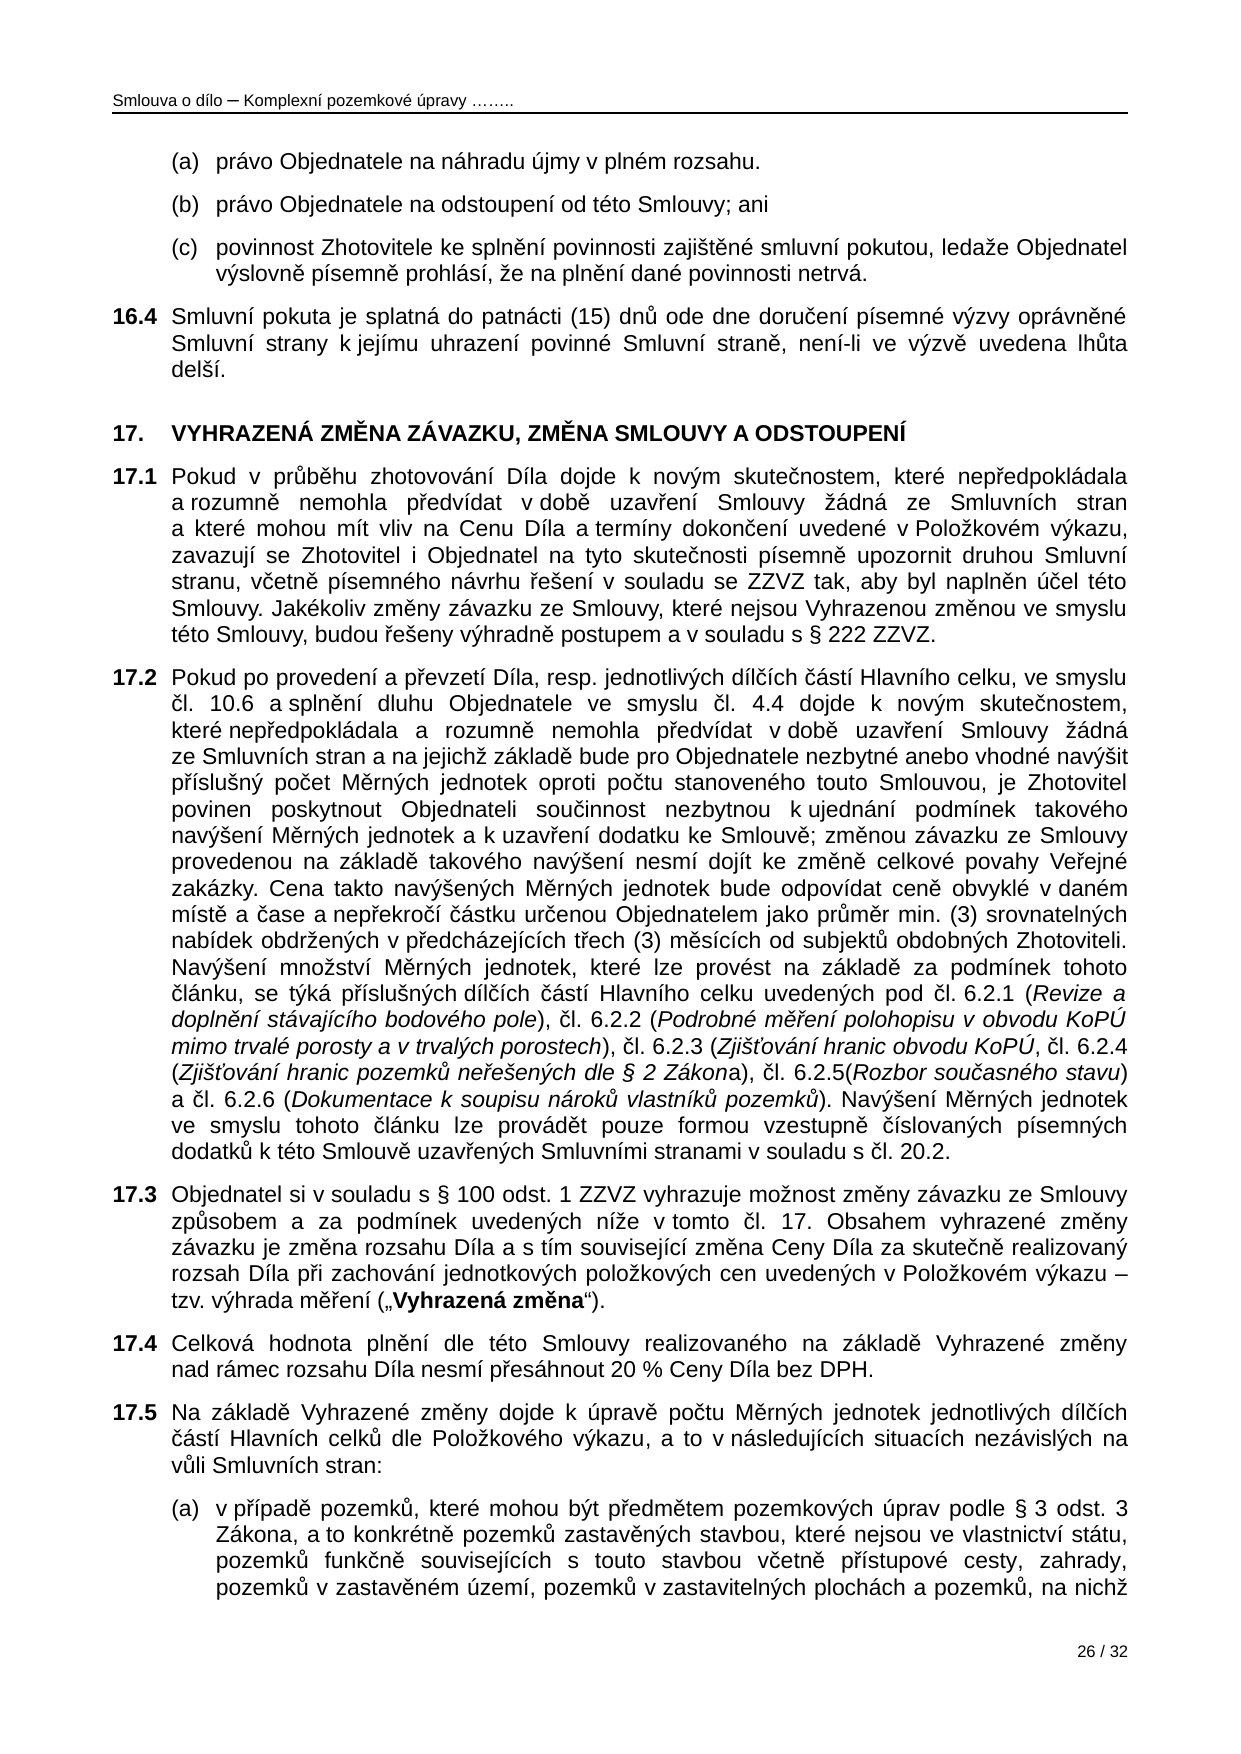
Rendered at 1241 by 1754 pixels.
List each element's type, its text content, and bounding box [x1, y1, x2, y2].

text Na základě Vyhrazené změny dojde k úpravě počtu Měrných jednotek jednotlivých dílčích částí Hlavních celků dle Položkového výkazu, a to v následujících situacích nezávislých na vůli Smluvních stran: [112, 1399, 1128, 1478]
text Celková hodnota plnění dle této Smlouvy realizovaného na základě Vyhrazené změny nad rámec rozsahu Díla nesmí přesáhnout 20 % Ceny Díla bez DPH. [112, 1330, 1128, 1382]
text Vyhrazená změna závazku, změna smlouvy a odstoupení [112, 420, 1128, 446]
list právo Objednatele na náhradu újmy v plném rozsahu. [171, 148, 1128, 174]
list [171, 1495, 1128, 1600]
text Smluvní pokuta je splatná do patnácti (15) dnů ode dne doručení písemné výzvy oprávněné Smluvní strany k jejímu uhrazení povinné Smluvní straně, není-li ve výzvě uvedena lhůta delší. [112, 303, 1128, 382]
text Pokud v průběhu zhotovování Díla dojde k novým skutečnostem, které nepředpokládala a rozumně nemohla předvídat v době uzavření Smlouvy žádná ze Smluvních stran a které mohou mít vliv na Cenu Díla a termíny dokončení uvedené v Položkovém výkazu, zavazují se Zhotovitel i Objednatel na tyto skutečnosti písemně upozornit druhou Smluvní stranu, včetně písemného návrhu řešení v souladu se ZZVZ tak, aby byl naplněn účel této Smlouvy. Jakékoliv změny závazku ze Smlouvy, které nejsou Vyhrazenou změnou ve smyslu této Smlouvy, budou řešeny výhradně postupem a v souladu s § 222 ZZVZ. [112, 463, 1128, 647]
text Pokud po provedení a převzetí Díla, resp. jednotlivých dílčích částí Hlavního celku, ve smyslu čl. 10.6 a splnění dluhu Objednatele ve smyslu čl. 4.4 dojde k novým skutečnostem, které nepředpokládala a rozumně nemohla předvídat v době uzavření Smlouvy žádná ze Smluvních stran a na jejichž základě bude pro Objednatele nezbytné anebo vhodné navýšit příslušný počet Měrných jednotek oproti počtu stanoveného touto Smlouvou, je Zhotovitel povinen poskytnout Objednateli součinnost nezbytnou k ujednání podmínek takového navýšení Měrných jednotek a k uzavření dodatku ke Smlouvě; změnou závazku ze Smlouvy provedenou na základě takového navýšení nesmí dojít ke změně celkové povahy Veřejné zakázky. Cena takto navýšených Měrných jednotek bude odpovídat ceně obvyklé v daném místě a čase a nepřekročí částku určenou Objednatelem jako průměr min. (3) srovnatelných nabídek obdržených v předcházejících třech (3) měsících od subjektů obdobných Zhotoviteli. Navýšení množství Měrných jednotek, které lze provést na základě za podmínek tohoto článku, se týká příslušných dílčích částí Hlavního celku uvedených pod čl. 6.2.1 (Revize a doplnění stávajícího bodového pole), čl. 6.2.2 (Podrobné měření polohopisu v obvodu KoPÚ mimo trvalé porosty a v trvalých porostech), čl. 6.2.4 (Zjišťování hranic obvodu KoPÚ, čl. 6.2.5 (Zjišťování hranic pozemků neřešených dle § 2 Zákona), čl. 6.2.7(Rozbor současného stavu) a čl. 6.2.8 (Dokumentace k soupisu nároků vlastníků pozemků). Navýšení Měrných jednotek ve smyslu tohoto článku lze provádět pouze formou vzestupně číslovaných písemných dodatků k této Smlouvě uzavřených Smluvními stranami v souladu s čl. 20.2. [112, 664, 1128, 1164]
list právo Objednatele na odstoupení od této Smlouvy; ani [171, 191, 1128, 217]
text Objednatel si v souladu s § 100 odst. 1 ZZVZ vyhrazuje možnost změny závazku ze Smlouvy způsobem a za podmínek uvedených níže v tomto čl. 17. Obsahem vyhrazené změny závazku je změna rozsahu Díla a s tím související změna Ceny Díla za skutečně realizovaný rozsah Díla při zachování jednotkových položkových cen uvedených v Položkovém výkazu – tzv. výhrada měření („Vyhrazená změna“). [112, 1181, 1128, 1313]
list povinnost Zhotovitele ke splnění povinnosti zajištěné smluvní pokutou, ledaže Objednatel výslovně písemně prohlásí, že na plnění dané povinnosti netrvá. [171, 234, 1128, 286]
